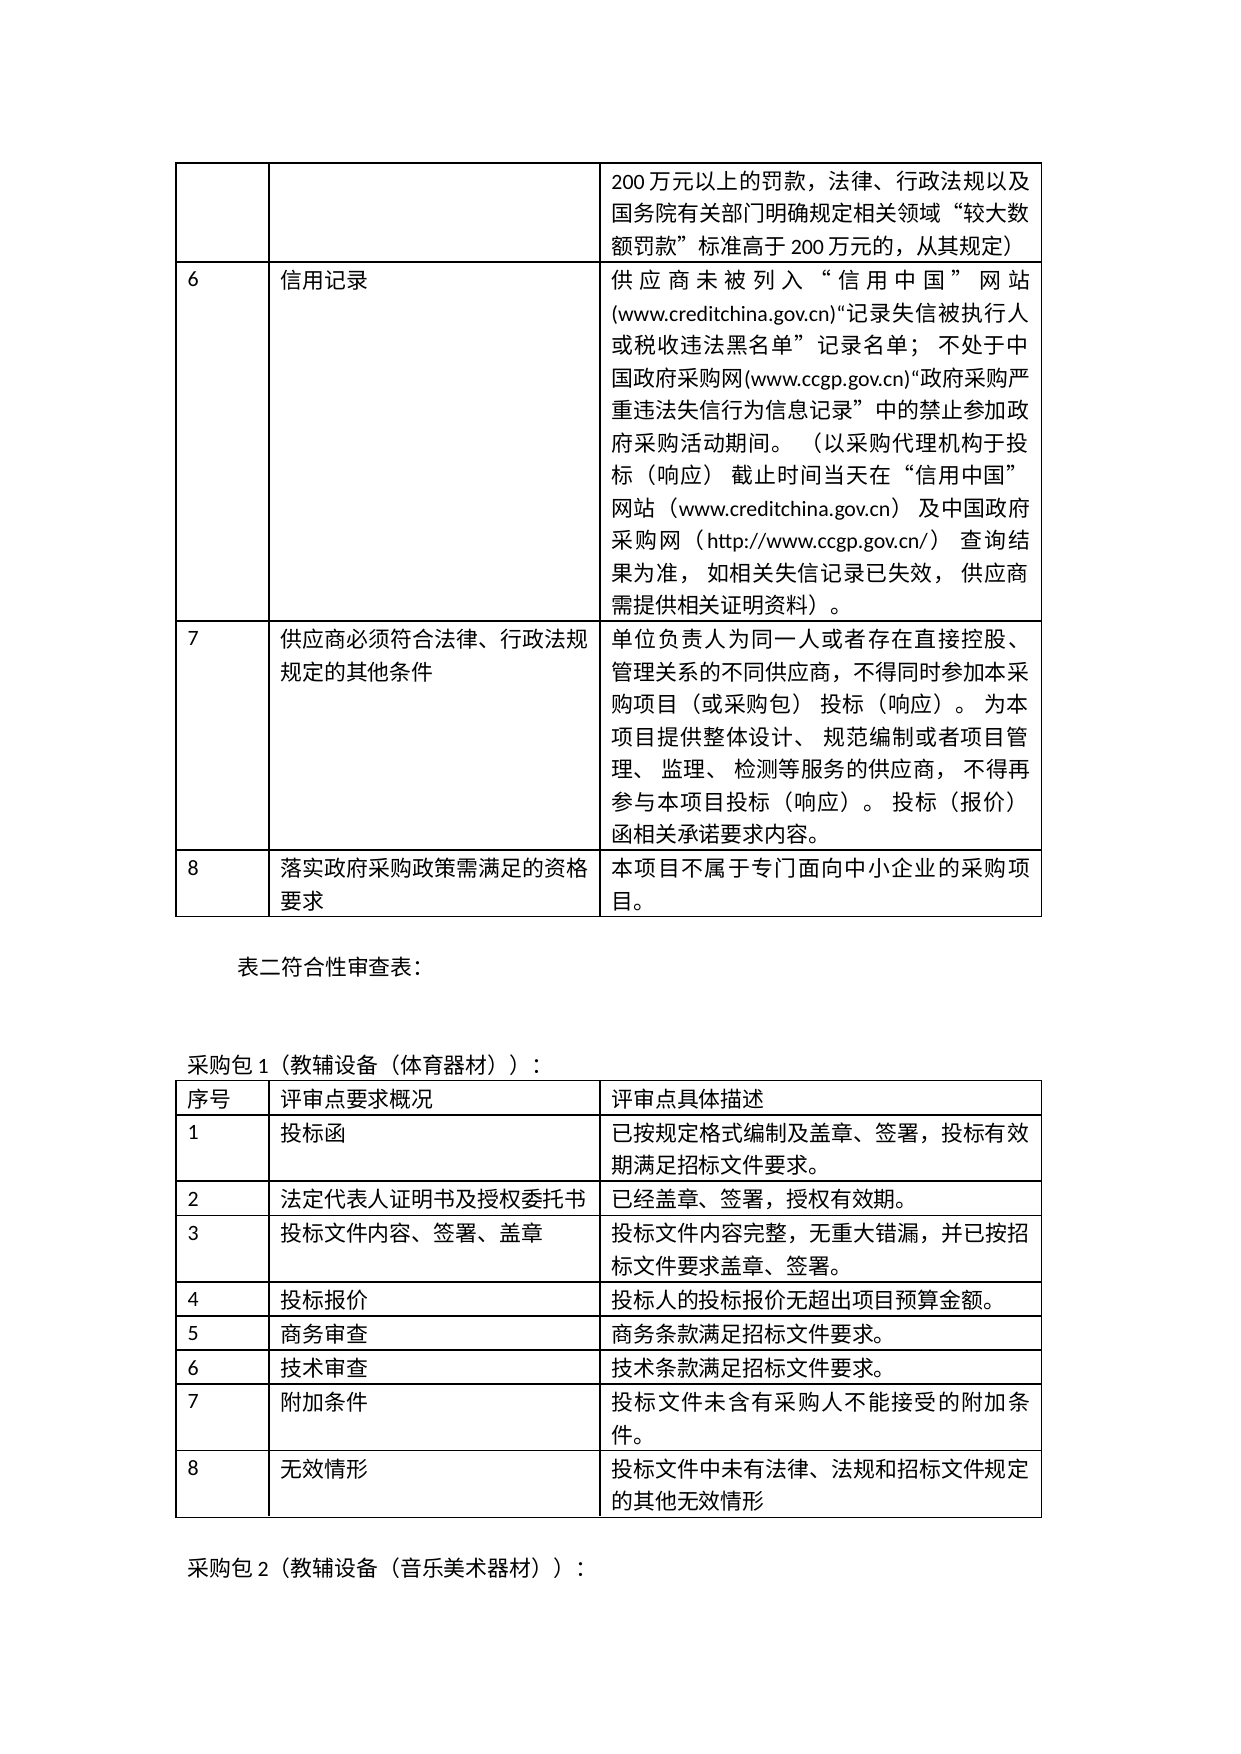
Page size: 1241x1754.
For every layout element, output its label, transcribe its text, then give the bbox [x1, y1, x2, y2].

table_cell 8 [177, 1451, 268, 1516]
table_cell 投标报价 [270, 1283, 599, 1315]
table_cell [601, 164, 1041, 261]
table_cell 落实政府采购政策需满足的资格要求 [270, 851, 599, 916]
table_cell 附加条件 [270, 1385, 599, 1450]
text 采购包1（教辅设备（体育器材））： [187, 1047, 1053, 1080]
table_header 序号 [177, 1081, 268, 1114]
table_cell 8 [177, 851, 268, 916]
table_cell 2 [177, 1182, 268, 1214]
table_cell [270, 164, 599, 261]
table_cell 无效情形 [270, 1451, 599, 1516]
text 采购包2（教辅设备（音乐美术器材））： [187, 1550, 1053, 1583]
table_cell 已经盖章、签署，授权有效期。 [601, 1182, 1041, 1214]
table_cell 信用记录 [270, 263, 599, 620]
table_cell 法定代表人证明书及授权委托书 [270, 1182, 599, 1214]
table_cell 商务审查 [270, 1317, 599, 1349]
table_cell 本项目不属于专门面向中小企业的采购项目。 [601, 851, 1041, 916]
table_cell 6 [177, 263, 268, 620]
table_cell 商务条款满足招标文件要求。 [601, 1317, 1041, 1349]
table_cell 6 [177, 1351, 268, 1383]
table_cell 已按规定格式编制及盖章、签署，投标有效期满足招标文件要求。 [601, 1116, 1041, 1180]
table_cell 投标文件内容完整，无重大错漏，并已按招标文件要求盖章、签署。 [601, 1216, 1041, 1281]
table_cell 技术审查 [270, 1351, 599, 1383]
table_cell 技术条款满足招标文件要求。 [601, 1351, 1041, 1383]
table_header 评审点要求概况 [270, 1081, 599, 1114]
table_cell 5 [177, 1317, 268, 1349]
table_header 评审点具体描述 [601, 1081, 1041, 1114]
table_cell 单位负责人为同一人或者存在直接控股、 管理关系的不同供应商，不得同时参加本采购项目（或采购包） 投标（响应）。 为本项目提供整体设计、 规范编制或者项目管理、 监理、 检测等服务的供应商， 不得再参与本项目投标（响应）。 投标（报价） 函相关承诺要求内容。 [601, 622, 1041, 849]
table_cell 供应商未被列入“信用中国”网站(www.creditchina.gov.cn)“记录失信被执行人或税收违法黑名单”记录名单； 不处于中国政府采购网(www.ccgp.gov.cn)“政府采购严重违法失信行为信息记录”中的禁止参加政府采购活动期间。 （以采购代理机构于投标（响应） 截止时间当天在“信用中国”网站（www.creditchina.gov.cn） 及中国政府采购网（http://www.ccgp.gov.cn/） 查询结果为准， 如相关失信记录已失效， 供应商需提供相关证明资料）。 [601, 263, 1041, 620]
table_cell 投标文件未含有采购人不能接受的附加条件。 [601, 1385, 1041, 1450]
table_cell 5 [177, 164, 268, 261]
table_cell 投标函 [270, 1116, 599, 1180]
table_cell 1 [177, 1116, 268, 1180]
table_cell 7 [177, 1385, 268, 1450]
table_cell 3 [177, 1216, 268, 1281]
table_cell 投标文件中未有法律、法规和招标文件规定的其他无效情形 [601, 1451, 1041, 1516]
table_cell 供应商必须符合法律、行政法规规定的其他条件 [270, 622, 599, 849]
table_cell 投标文件内容、签署、盖章 [270, 1216, 599, 1281]
text 表二符合性审查表： [187, 950, 1053, 982]
table_cell 4 [177, 1283, 268, 1315]
table_cell 7 [177, 622, 268, 849]
table_cell 投标人的投标报价无超出项目预算金额。 [601, 1283, 1041, 1315]
